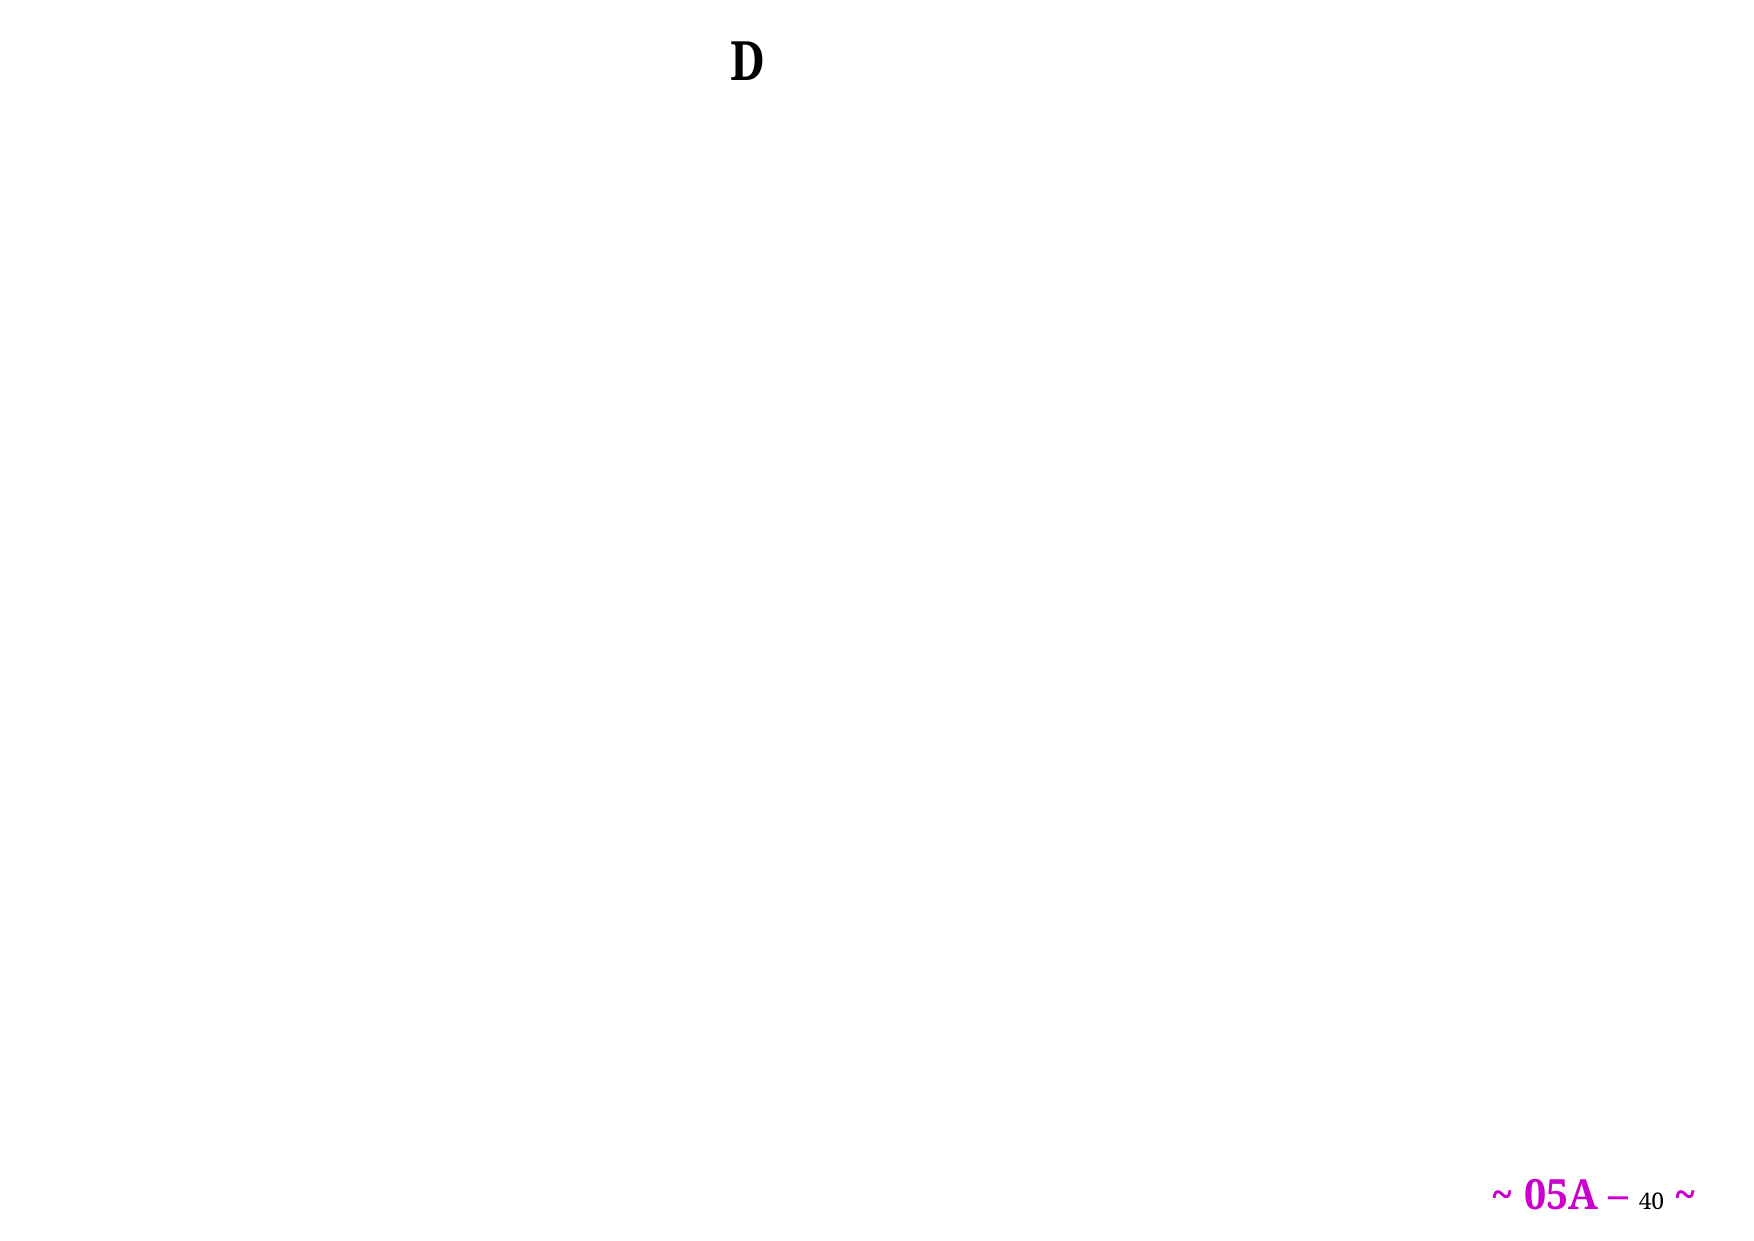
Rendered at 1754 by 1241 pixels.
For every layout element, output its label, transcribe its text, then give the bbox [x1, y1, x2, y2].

text D [12, 23, 1482, 97]
